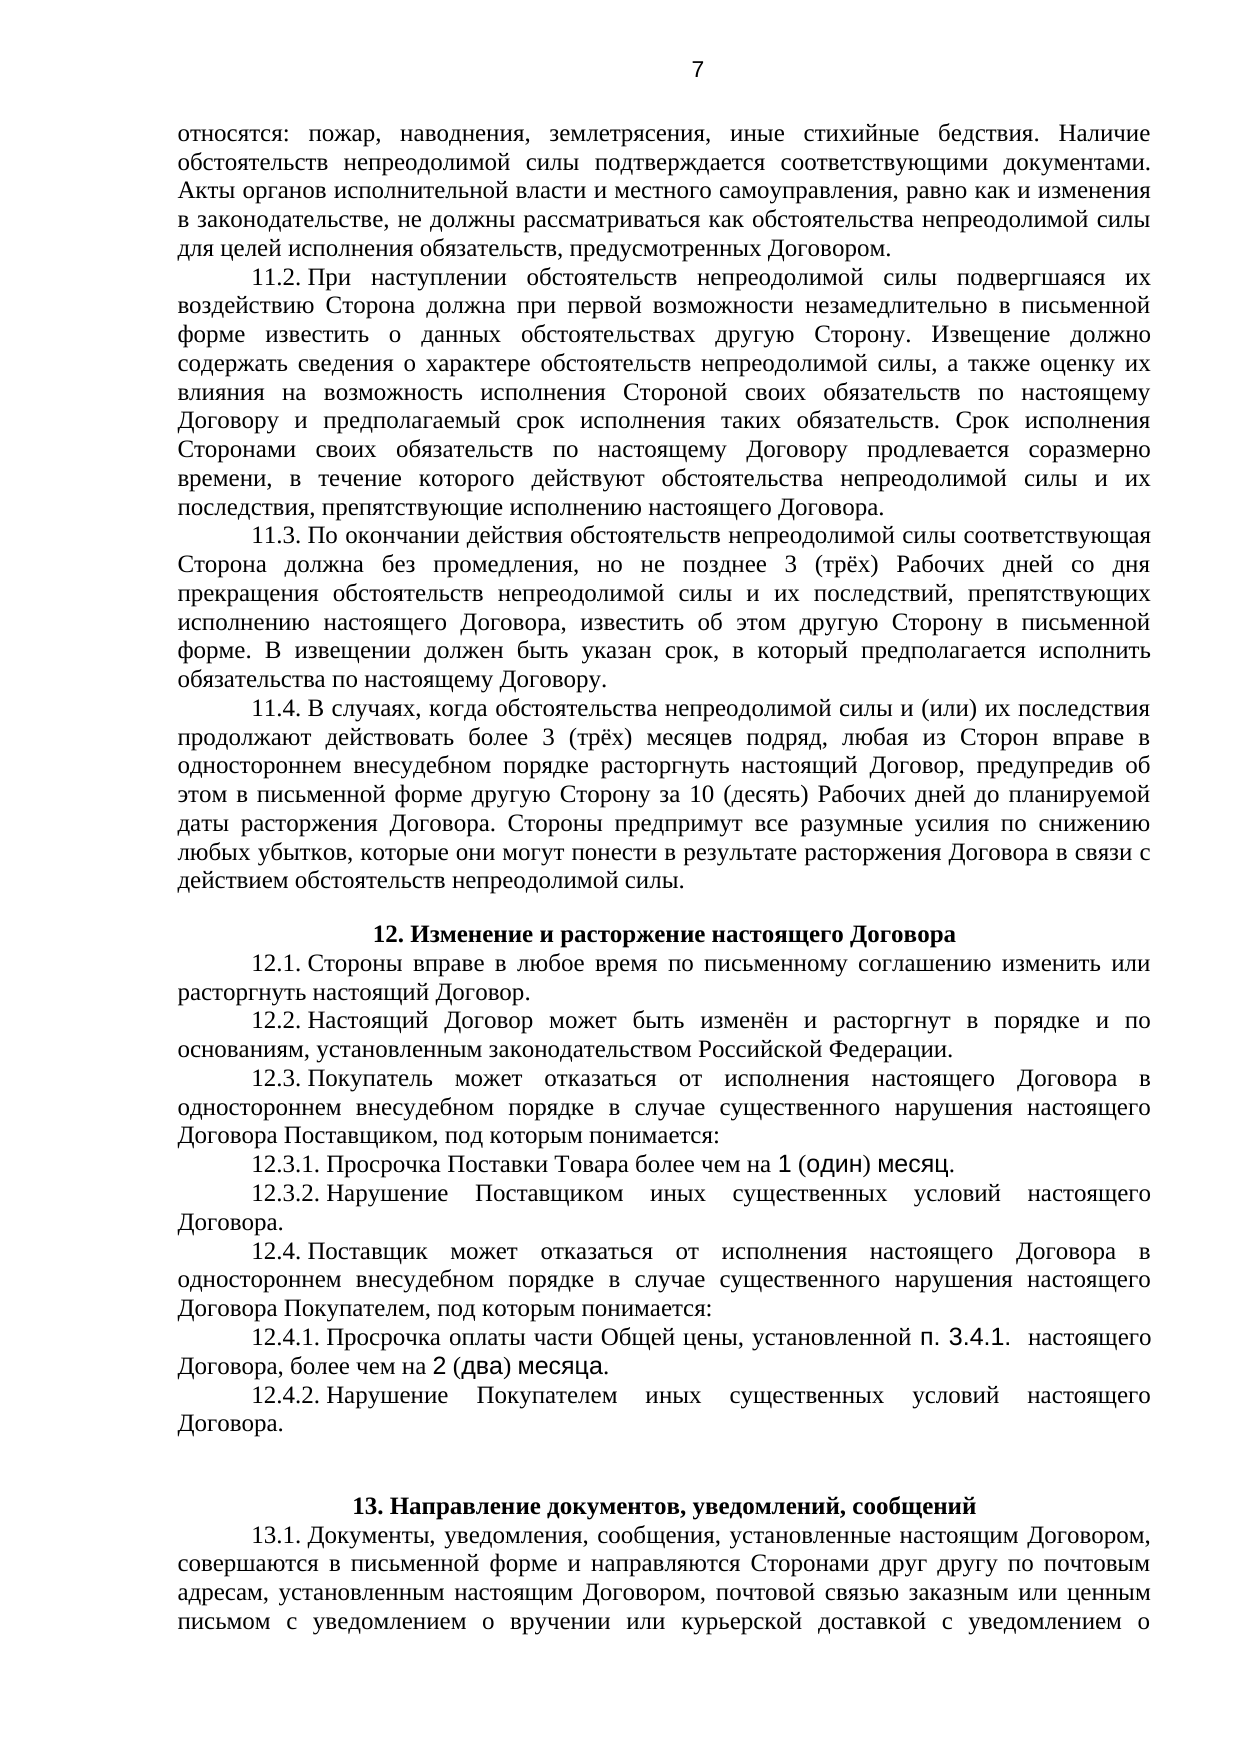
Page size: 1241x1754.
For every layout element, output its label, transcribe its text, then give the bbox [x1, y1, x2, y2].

list Изменение и расторжение настоящего Договора [177, 919, 1152, 948]
list Нарушение Поставщиком иных существенных условий настоящего Договора. [177, 1178, 1152, 1236]
list В случаях, когда обстоятельства непреодолимой силы и (или) их последствия продолжают действовать более 3 (трёх) месяцев подряд, любая из Сторон вправе в одностороннем внесудебном порядке расторгнуть настоящий Договор, предупредив об этом в письменной форме другую Сторону за 10 (десять) Рабочих дней до планируемой даты расторжения Договора. Стороны предпримут все разумные усилия по снижению любых убытков, которые они могут понести в результате расторжения Договора в связи с действием обстоятельств непреодолимой силы. [177, 693, 1152, 894]
list Просрочка оплаты части Общей цены, установленной п. 3.4.1. настоящего Договора, более чем на 2 (два) месяца. [177, 1322, 1152, 1380]
list Покупатель может отказаться от исполнения настоящего Договора в одностороннем внесудебном порядке в случае существенного нарушения настоящего Договора Поставщиком, под которым понимается: [177, 1063, 1152, 1149]
list По окончании действия обстоятельств непреодолимой силы соответствующая Сторона должна без промедления, но не позднее 3 (трёх) Рабочих дней со дня прекращения обстоятельств непреодолимой силы и их последствий, препятствующих исполнению настоящего Договора, известить об этом другую Сторону в письменной форме. В извещении должен быть указан срок, в который предполагается исполнить обязательства по настоящему Договору. [177, 521, 1152, 693]
list Просрочка Поставки Товара более чем на 1 (один) месяц. [177, 1149, 1152, 1178]
list Стороны вправе в любое время по письменному соглашению изменить или расторгнуть настоящий Договор. [177, 948, 1152, 1006]
list При наступлении обстоятельств непреодолимой силы подвергшаяся их воздействию Сторона должна при первой возможности незамедлительно в письменной форме известить о данных обстоятельствах другую Сторону. Извещение должно содержать сведения о характере обстоятельств непреодолимой силы, а также оценку их влияния на возможность исполнения Стороной своих обязательств по настоящему Договору и предполагаемый срок исполнения таких обязательств. Срок исполнения Сторонами своих обязательств по настоящему Договору продлевается соразмерно времени, в течение которого действуют обстоятельства непреодолимой силы и их последствия, препятствующие исполнению настоящего Договора. [177, 262, 1152, 521]
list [177, 1520, 1152, 1635]
list Нарушение Покупателем иных существенных условий настоящего Договора. [177, 1380, 1152, 1437]
list Направление документов, уведомлений, сообщений [177, 1491, 1152, 1520]
list Настоящий Договор может быть изменён и расторгнут в порядке и по основаниям, установленным законодательством Российской Федерации. [177, 1006, 1152, 1063]
list Поставщик может отказаться от исполнения настоящего Договора в одностороннем внесудебном порядке в случае существенного нарушения настоящего Договора Покупателем, под которым понимается: [177, 1236, 1152, 1322]
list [177, 118, 1152, 262]
